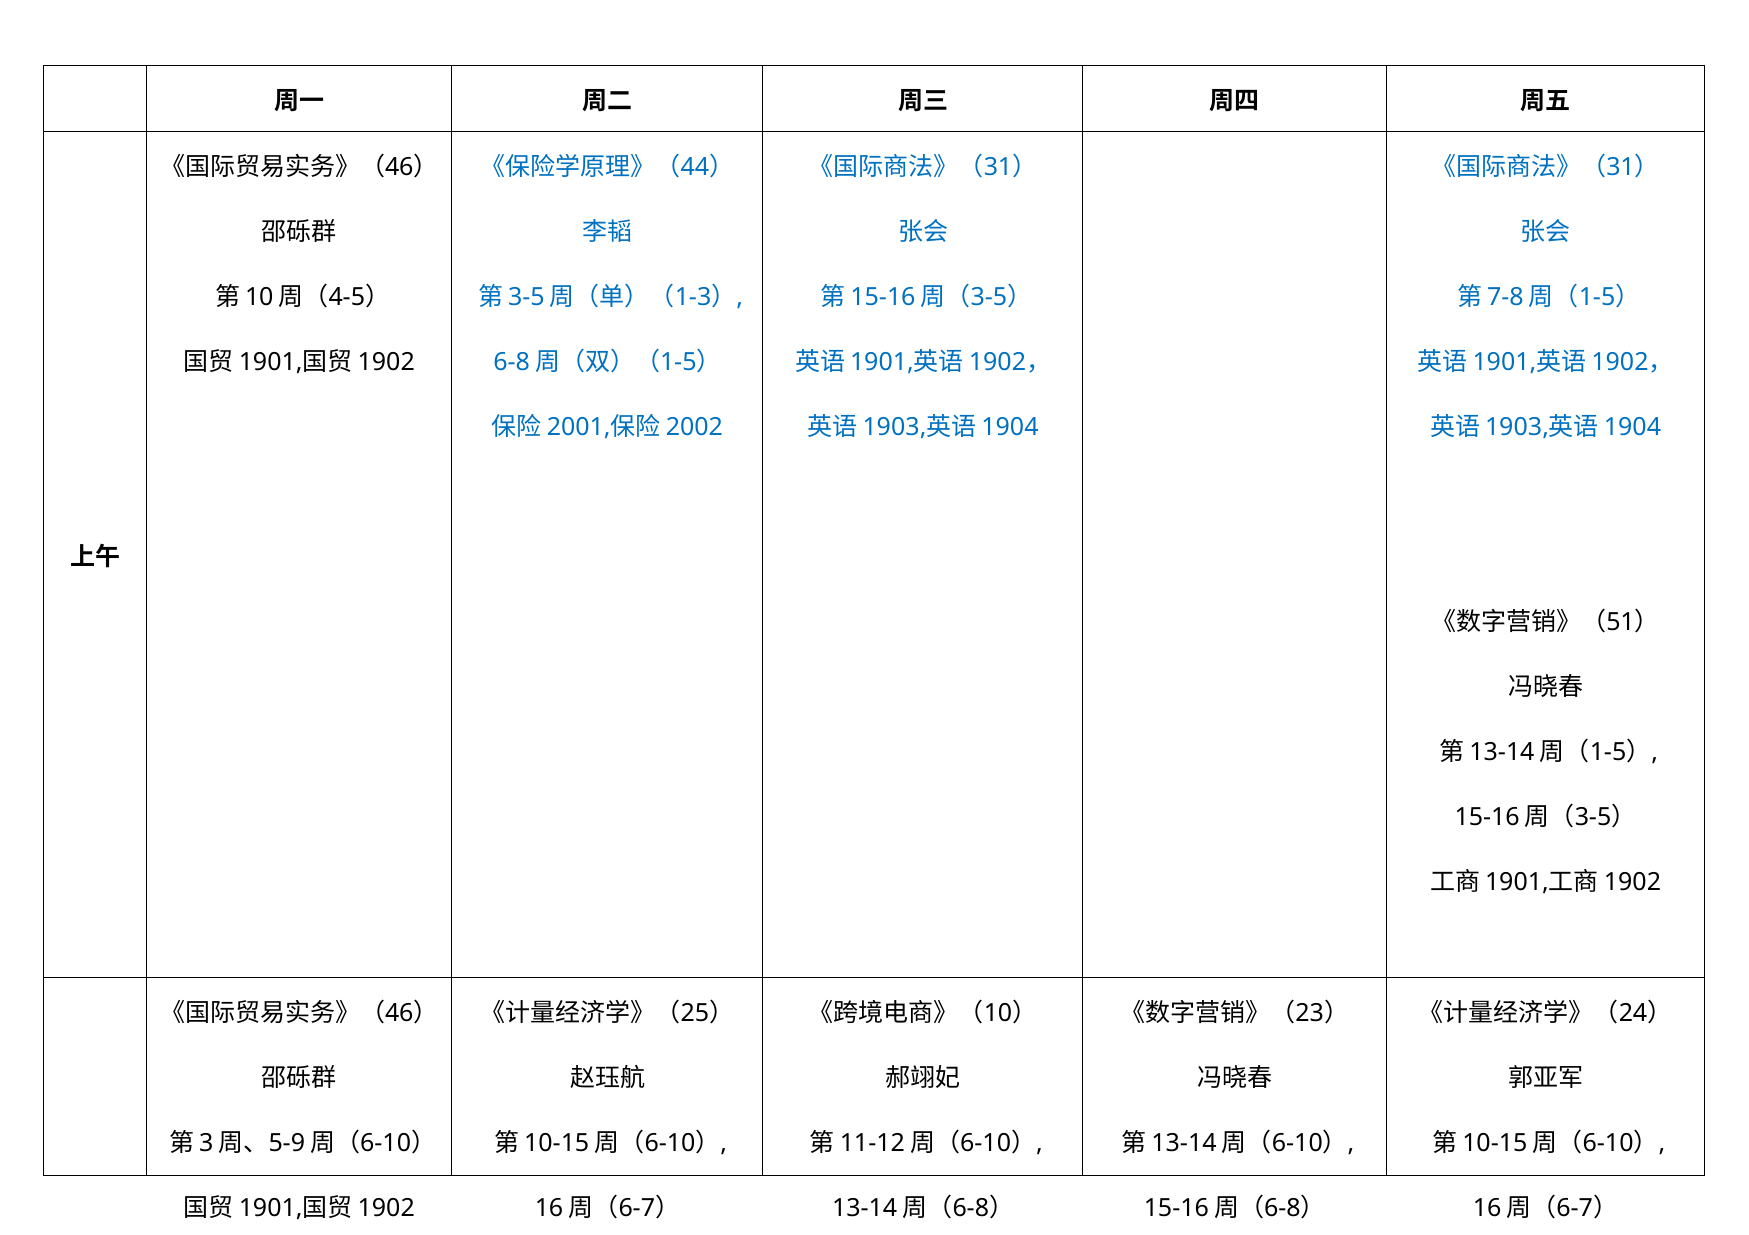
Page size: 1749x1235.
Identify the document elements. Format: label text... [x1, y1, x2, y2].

table_header 周二 [452, 66, 762, 131]
table_cell 《保险学原理》（44） 李韬 第3-5周（单）（1-3）, 6-8周（双）（1-5） 保险2001,保险2002 [452, 132, 762, 977]
table_cell 上午 [44, 132, 146, 977]
table_cell 《国际商法》（31） 张会 第7-8周（1-5） 英语1901,英语1902， 英语1903,英语1904 《数字营销》（51） 冯晓春 第13-14周（1-5）, 15-16周（3-5） 工商1901,工商1902 [1387, 132, 1704, 977]
table_cell 《数字营销》（23） 冯晓春 第13-14周（6-10）, 15-16周（6-8） 营销1901,营销1902 [1083, 978, 1386, 1175]
table_cell 《计量经济学》（25） 赵珏航 第10-15周（6-10）, 16周（6-7） 会计1903 [452, 978, 762, 1175]
table_header 周一 [147, 66, 451, 131]
table_cell 《国际贸易实务》（46） 邵砾群 第3周、5-9周（6-10） 国贸1901,国贸1902 《计量经济学》（46） 郭亚军 第10-15周（6-10）, 16周（6-7） 国贸1901,国贸1902 [147, 978, 451, 1175]
table_header 周五 [1387, 66, 1704, 131]
table_header 周四 [1083, 66, 1386, 131]
table_cell 下午 [44, 978, 146, 1175]
table_cell 《跨境电商》（10） 郝翊妃 第11-12周（6-10）, 13-14周（6-8） 国贸1901,国贸1902 [763, 978, 1082, 1175]
table_cell [1083, 132, 1386, 977]
table_cell 《计量经济学》（24） 郭亚军 第10-15周（6-10）, 16周（6-7） 会计1901 [1387, 978, 1704, 1175]
table_header [44, 66, 146, 131]
table_cell 《国际商法》（31） 张会 第15-16周（3-5） 英语1901,英语1902， 英语1903,英语1904 [763, 132, 1082, 977]
table_header 周三 [763, 66, 1082, 131]
table_cell 《国际贸易实务》（46） 邵砾群 第10周（4-5） 国贸1901,国贸1902 [147, 132, 451, 977]
